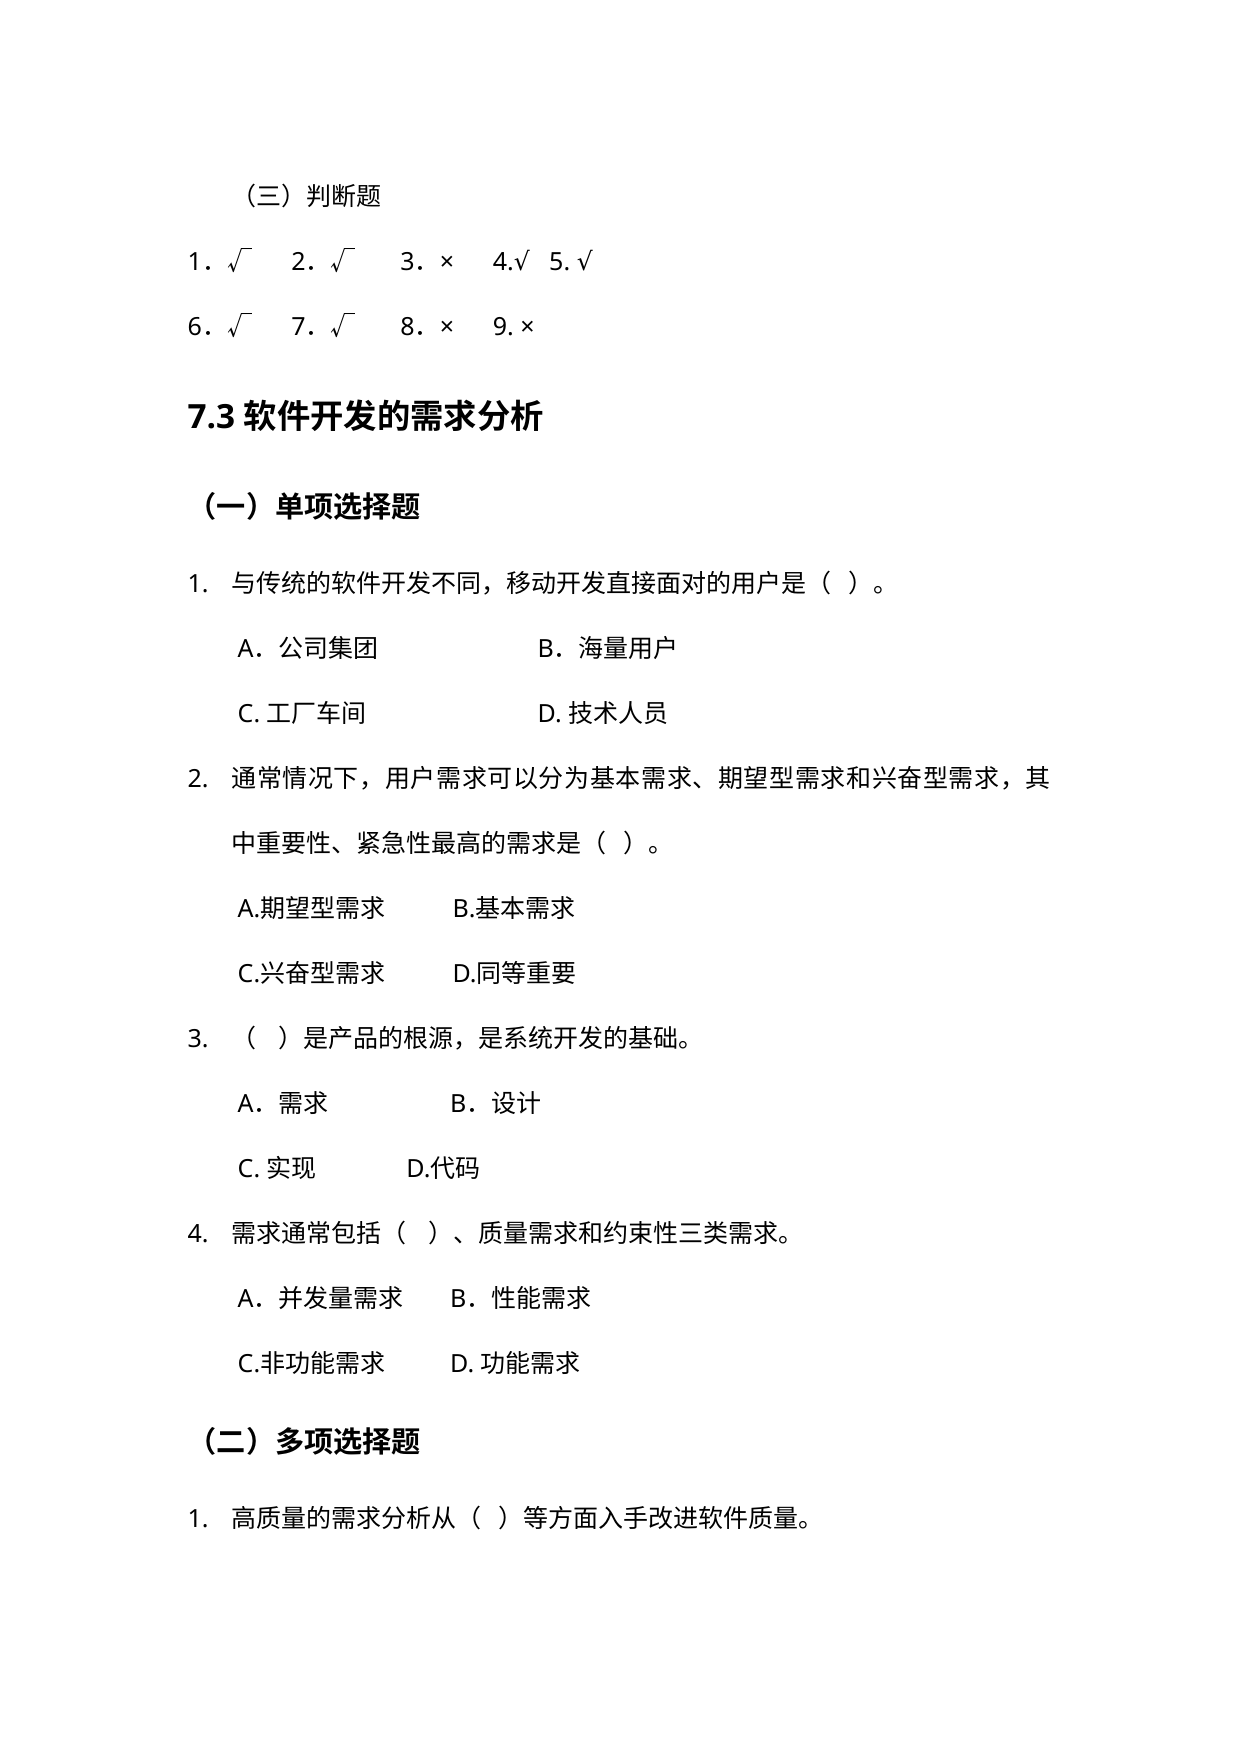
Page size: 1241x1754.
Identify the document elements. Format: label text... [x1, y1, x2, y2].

text C. 工厂车间 D. 技术人员 [187, 679, 1053, 744]
list 与传统的软件开发不同，移动开发直接面对的用户是（ ）。 [187, 549, 1053, 614]
text 6．√ 7．√ 8．× 9. × [187, 292, 1053, 357]
text A．公司集团 B．海量用户 [187, 614, 1053, 679]
text C. 实现 D.代码 [187, 1134, 1053, 1199]
subtitle （二）多项选择题 [187, 1407, 1053, 1472]
text 1．√ 2．√ 3．× 4.√ 5. √ [187, 227, 1053, 292]
list 高质量的需求分析从（ ）等方面入手改进软件质量。 [187, 1484, 1053, 1549]
text （三）判断题 [187, 162, 1053, 227]
text A．并发量需求 B．性能需求 [187, 1264, 1053, 1329]
list 通常情况下，用户需求可以分为基本需求、期望型需求和兴奋型需求，其中重要性、紧急性最高的需求是（ ）。 [187, 744, 1053, 874]
text C.兴奋型需求 D.同等重要 [187, 939, 1053, 1004]
subtitle （一）单项选择题 [187, 472, 1053, 537]
text A．需求 B．设计 [187, 1069, 1053, 1134]
text A.期望型需求 B.基本需求 [187, 874, 1053, 939]
list 需求通常包括（ ）、质量需求和约束性三类需求。 [187, 1199, 1053, 1264]
subtitle 7.3 软件开发的需求分析 [187, 382, 1053, 447]
text C.非功能需求 D. 功能需求 [187, 1329, 1053, 1394]
list （ ）是产品的根源，是系统开发的基础。 [187, 1004, 1053, 1069]
